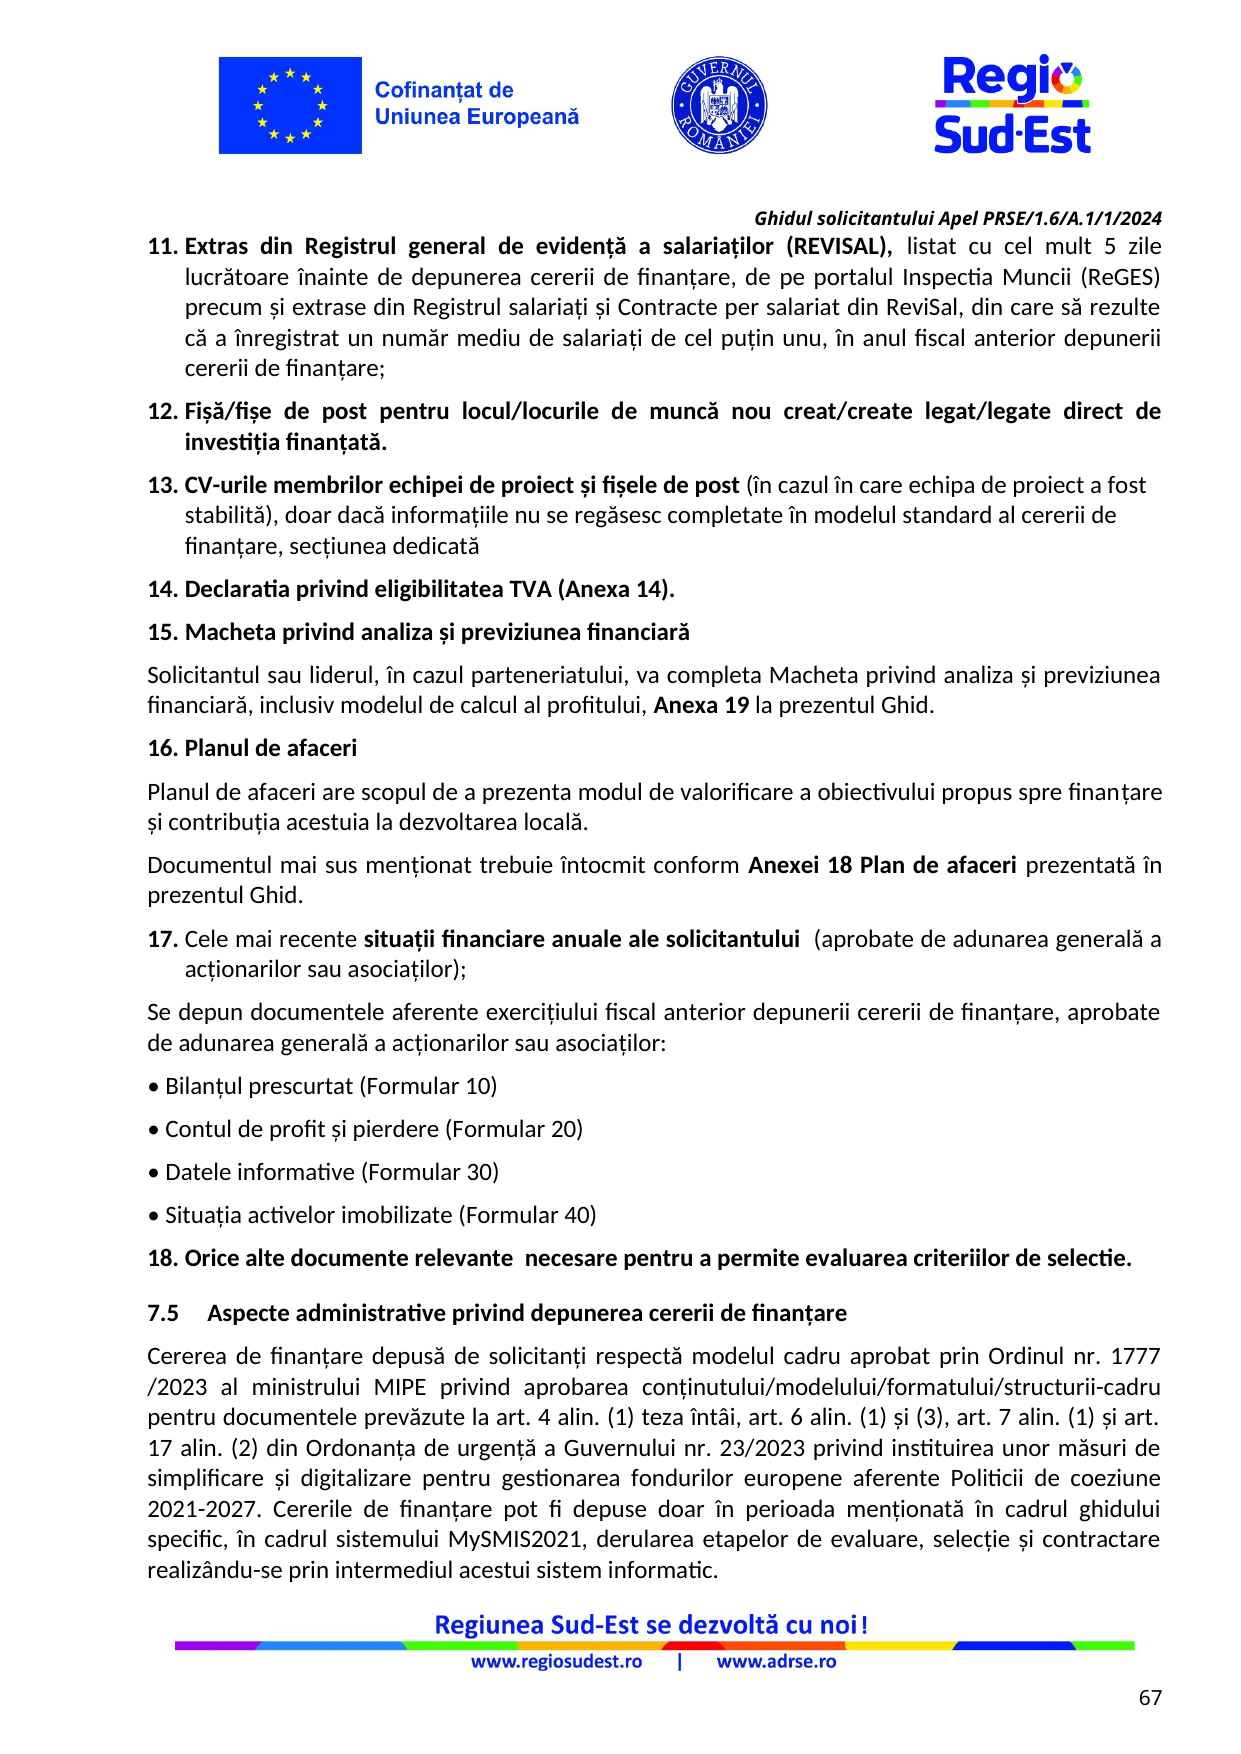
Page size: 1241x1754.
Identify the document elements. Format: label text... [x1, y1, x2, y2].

text • Datele informative (Formular 30) [147, 1156, 1162, 1186]
text • Bilanţul prescurtat (Formular 10) [147, 1070, 1162, 1100]
list Macheta privind analiza și previziunea financiară [147, 616, 1162, 647]
list Fișă/fișe de post pentru locul/locurile de muncă nou creat/create legat/legate direct de investiția finanțată. [147, 395, 1162, 456]
picture [218, 54, 1091, 155]
text • Situația activelor imobilizate (Formular 40) [147, 1199, 1162, 1229]
list Planul de afaceri [147, 733, 1162, 763]
text Documentul mai sus menţionat trebuie întocmit conform Anexei 18 Plan de afaceri prezentată în prezentul Ghid. [147, 849, 1162, 910]
text Cererea de finanțare depusă de solicitanți respectă modelul cadru aprobat prin Ordinul nr. 1777 /2023 al ministrului MIPE privind aprobarea conținutului/modelului/formatului/structurii-cadru pentru documentele prevăzute la art. 4 alin. (1) teza întâi, art. 6 alin. (1) și (3), art. 7 alin. (1) și art. 17 alin. (2) din Ordonanța de urgență a Guvernului nr. 23/2023 privind instituirea unor măsuri de simplificare și digitalizare pentru gestionarea fondurilor europene aferente Politicii de coeziune 2021-2027. Cererile de finanțare pot fi depuse doar în perioada menționată în cadrul ghidului specific, în cadrul sistemului MySMIS2021, derularea etapelor de evaluare, selecție și contractare realizându-se prin intermediul acestui sistem informatic. [147, 1340, 1162, 1584]
list Declaratia privind eligibilitatea TVA (Anexa 14). [147, 573, 1162, 603]
picture [175, 1614, 1135, 1671]
text Se depun documentele aferente exercițiului fiscal anterior depunerii cererii de finanțare, aprobate de adunarea generală a acţionarilor sau asociaţilor: [147, 996, 1162, 1057]
list Cele mai recente situații financiare anuale ale solicitantului (aprobate de adunarea generală a acționarilor sau asociaților); [147, 923, 1162, 984]
text Solicitantul sau liderul, în cazul parteneriatului, va completa Macheta privind analiza și previziunea financiară, inclusiv modelul de calcul al profitului, Anexa 19 la prezentul Ghid. [147, 659, 1162, 720]
list Extras din Registrul general de evidență a salariaților (REVISAL), listat cu cel mult 5 zile lucrătoare înainte de depunerea cererii de finanțare, de pe portalul Inspectia Muncii (ReGES) precum și extrase din Registrul salariați și Contracte per salariat din ReviSal, din care să rezulte că a înregistrat un număr mediu de salariaţi de cel puţin unu, în anul fiscal anterior depunerii cererii de finanţare; [147, 230, 1162, 383]
text • Contul de profit şi pierdere (Formular 20) [147, 1113, 1162, 1143]
subtitle Aspecte administrative privind depunerea cererii de finanțare [147, 1297, 1162, 1328]
list CV-urile membrilor echipei de proiect şi fişele de post (în cazul în care echipa de proiect a fost stabilită), doar dacă informațiile nu se regăsesc completate în modelul standard al cererii de finanțare, secțiunea dedicată [147, 469, 1162, 561]
list Orice alte documente relevante necesare pentru a permite evaluarea criteriilor de selectie. [147, 1242, 1162, 1272]
text Planul de afaceri are scopul de a prezenta modul de valorificare a obiectivului propus spre finanţare şi contribuţia acestuia la dezvoltarea locală. [147, 776, 1162, 837]
